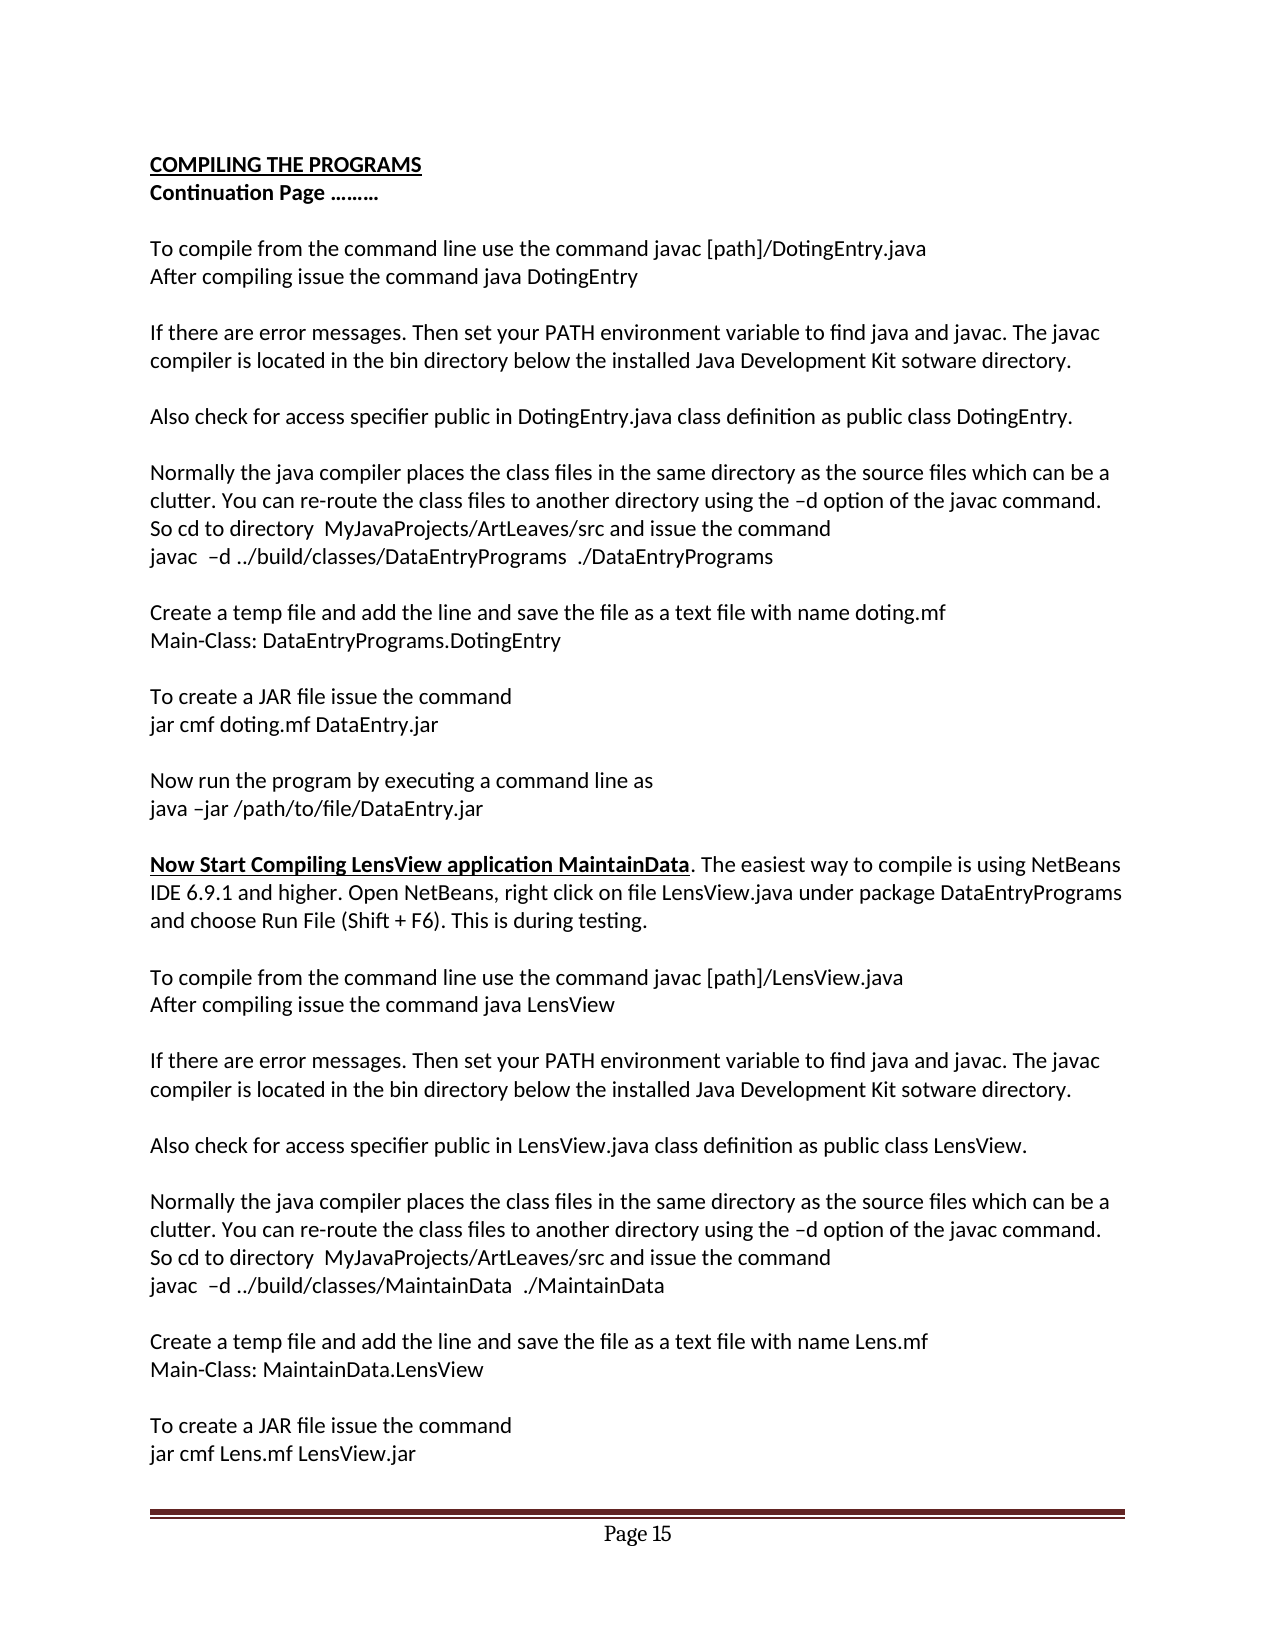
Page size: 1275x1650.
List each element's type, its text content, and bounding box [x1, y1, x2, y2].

text Main-Class: DataEntryPrograms.DotingEntry [150, 626, 1125, 654]
text So cd to directory MyJavaProjects/ArtLeaves/src and issue the command [150, 1243, 1125, 1271]
text If there are error messages. Then set your PATH environment variable to find java and javac. The javac compiler is located in the bin directory below the installed Java Development Kit sotware directory. [150, 1047, 1125, 1103]
text Also check for access specifier public in DotingEntry.java class definition as public class DotingEntry. [150, 402, 1125, 430]
text Main-Class: MaintainData.LensView [150, 1355, 1125, 1383]
text To compile from the command line use the command javac [path]/LensView.java [150, 963, 1125, 991]
text After compiling issue the command java LensView [150, 991, 1125, 1019]
text Normally the java compiler places the class files in the same directory as the source files which can be a clutter. You can re-route the class files to another directory using the –d option of the javac command. [150, 458, 1125, 514]
text To create a JAR file issue the command [150, 682, 1125, 710]
text Continuation Page ……… [150, 178, 1125, 206]
text Normally the java compiler places the class files in the same directory as the source files which can be a clutter. You can re-route the class files to another directory using the –d option of the javac command. [150, 1187, 1125, 1243]
text jar cmf doting.mf DataEntry.jar [150, 710, 1125, 738]
text COMPILING THE PROGRAMS [150, 150, 1125, 178]
text java –jar /path/to/file/DataEntry.jar [150, 794, 1125, 822]
text Create a temp file and add the line and save the file as a text file with name Lens.mf [150, 1327, 1125, 1355]
text Now Start Compiling LensView application MaintainData. The easiest way to compile is using NetBeans IDE 6.9.1 and higher. Open NetBeans, right click on file LensView.java under package DataEntryPrograms and choose Run File (Shift + F6). This is during testing. [150, 851, 1125, 934]
text To compile from the command line use the command javac [path]/DotingEntry.java [150, 234, 1125, 262]
text jar cmf Lens.mf LensView.jar [150, 1439, 1125, 1467]
text So cd to directory MyJavaProjects/ArtLeaves/src and issue the command [150, 514, 1125, 542]
text Now run the program by executing a command line as [150, 766, 1125, 794]
text To create a JAR file issue the command [150, 1411, 1125, 1439]
text If there are error messages. Then set your PATH environment variable to find java and javac. The javac compiler is located in the bin directory below the installed Java Development Kit sotware directory. [150, 318, 1125, 374]
text After compiling issue the command java DotingEntry [150, 262, 1125, 290]
text Create a temp file and add the line and save the file as a text file with name doting.mf [150, 598, 1125, 626]
text Also check for access specifier public in LensView.java class definition as public class LensView. [150, 1131, 1125, 1159]
text javac –d ../build/classes/DataEntryPrograms ./DataEntryPrograms [150, 542, 1125, 570]
text javac –d ../build/classes/MaintainData ./MaintainData [150, 1271, 1125, 1299]
